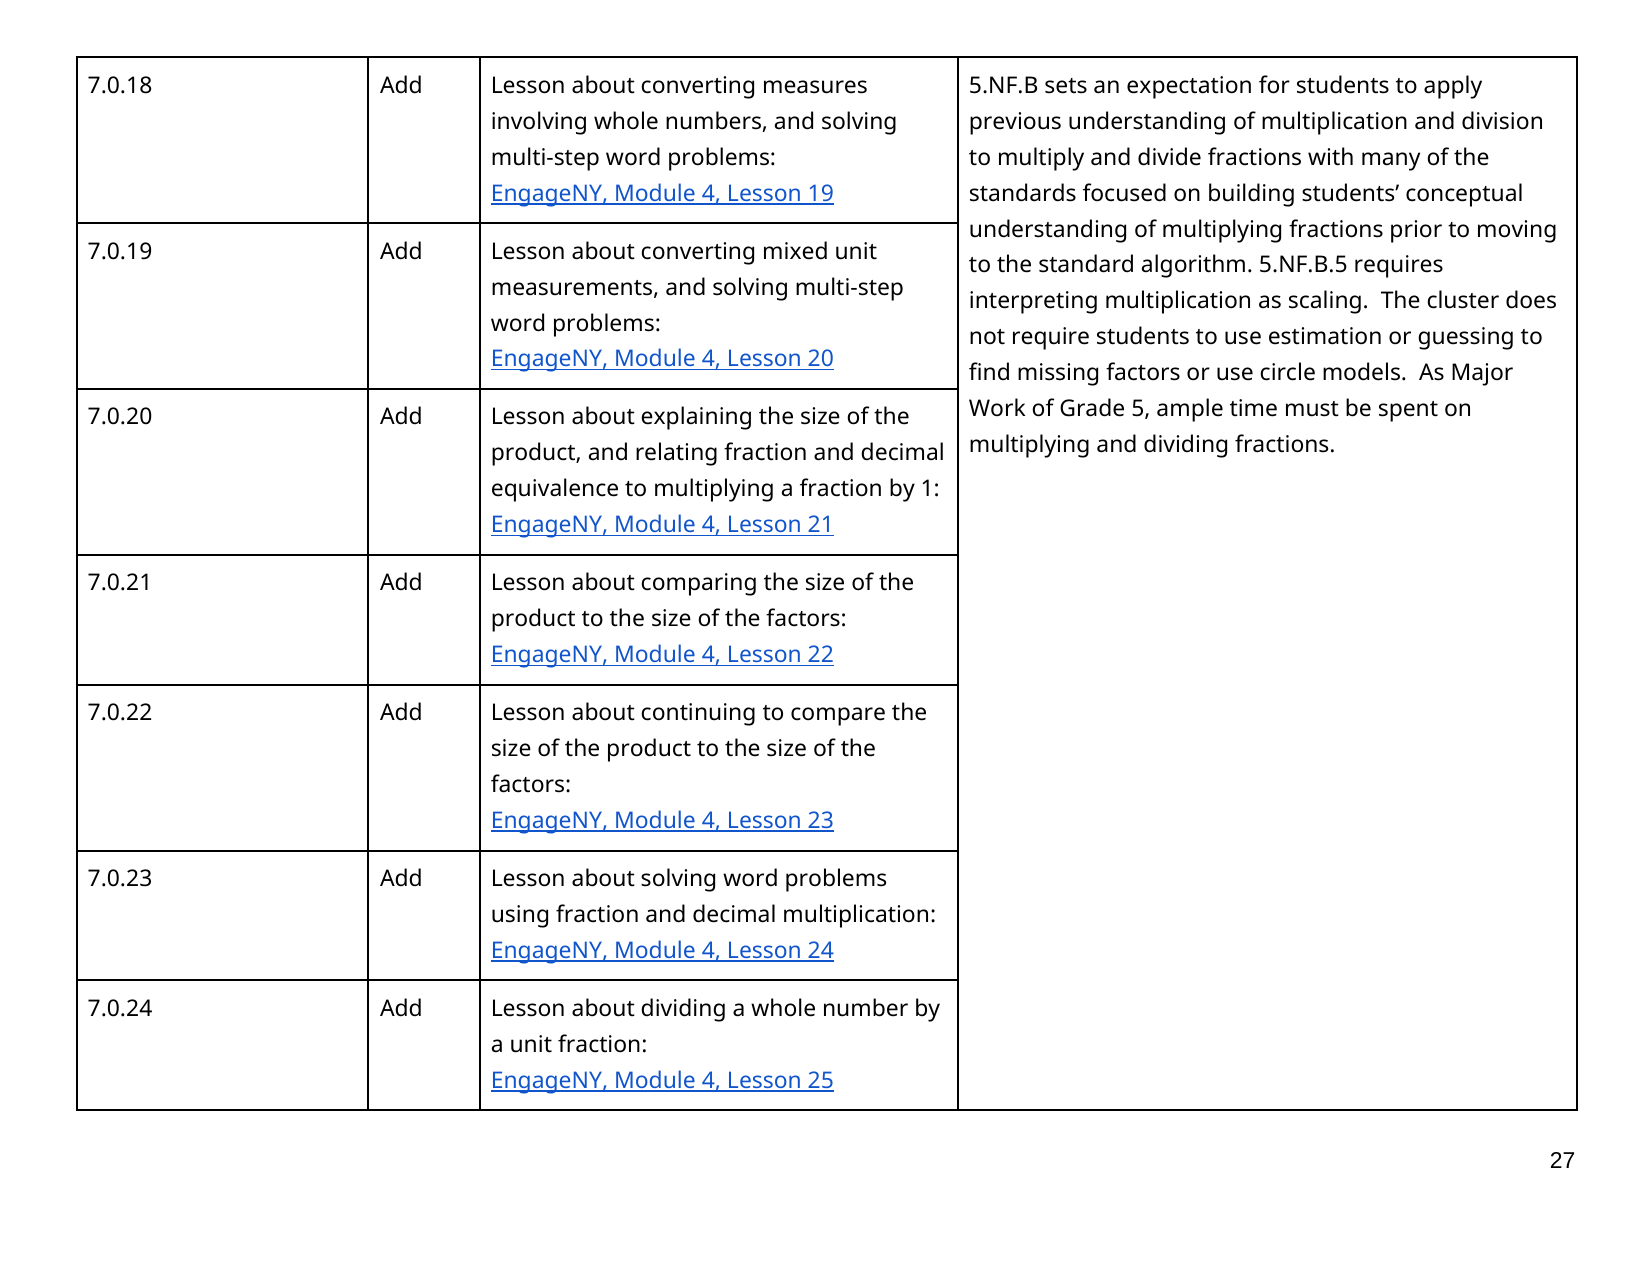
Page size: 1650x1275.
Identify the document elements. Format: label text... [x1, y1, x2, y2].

table_cell 7.0.20 [78, 390, 367, 554]
table_cell 7.0.19 [78, 224, 367, 388]
table_cell Lesson about dividing a whole number by a unit fraction: EngageNY, Module 4, Lesson 25 [481, 981, 957, 1109]
table_cell Add [369, 390, 479, 554]
table_cell Add [369, 686, 479, 849]
table_cell Add [369, 58, 479, 222]
table_cell Lesson about converting measures involving whole numbers, and solving multi-step word problems: EngageNY, Module 4, Lesson 19 [481, 58, 957, 222]
table_cell Add [369, 224, 479, 388]
table_cell 7.0.18 [78, 58, 367, 222]
table_cell Add [369, 981, 479, 1109]
table_cell Add [369, 556, 479, 684]
table_cell Lesson about explaining the size of the product, and relating fraction and decimal equivalence to multiplying a fraction by 1: EngageNY, Module 4, Lesson 21 [481, 390, 957, 554]
table_cell 7.0.23 [78, 852, 367, 979]
table_cell 7.0.22 [78, 686, 367, 849]
table_cell 7.0.24 [78, 981, 367, 1109]
table_cell Lesson about comparing the size of the product to the size of the factors: EngageNY, Module 4, Lesson 22 [481, 556, 957, 684]
table_cell Lesson about continuing to compare the size of the product to the size of the factors: EngageNY, Module 4, Lesson 23 [481, 686, 957, 849]
table_cell Add [369, 852, 479, 979]
table_cell Lesson about converting mixed unit measurements, and solving multi-step word problems: EngageNY, Module 4, Lesson 20 [481, 224, 957, 388]
table_cell Lesson about solving word problems using fraction and decimal multiplication: EngageNY, Module 4, Lesson 24 [481, 852, 957, 979]
table_cell 7.0.21 [78, 556, 367, 684]
